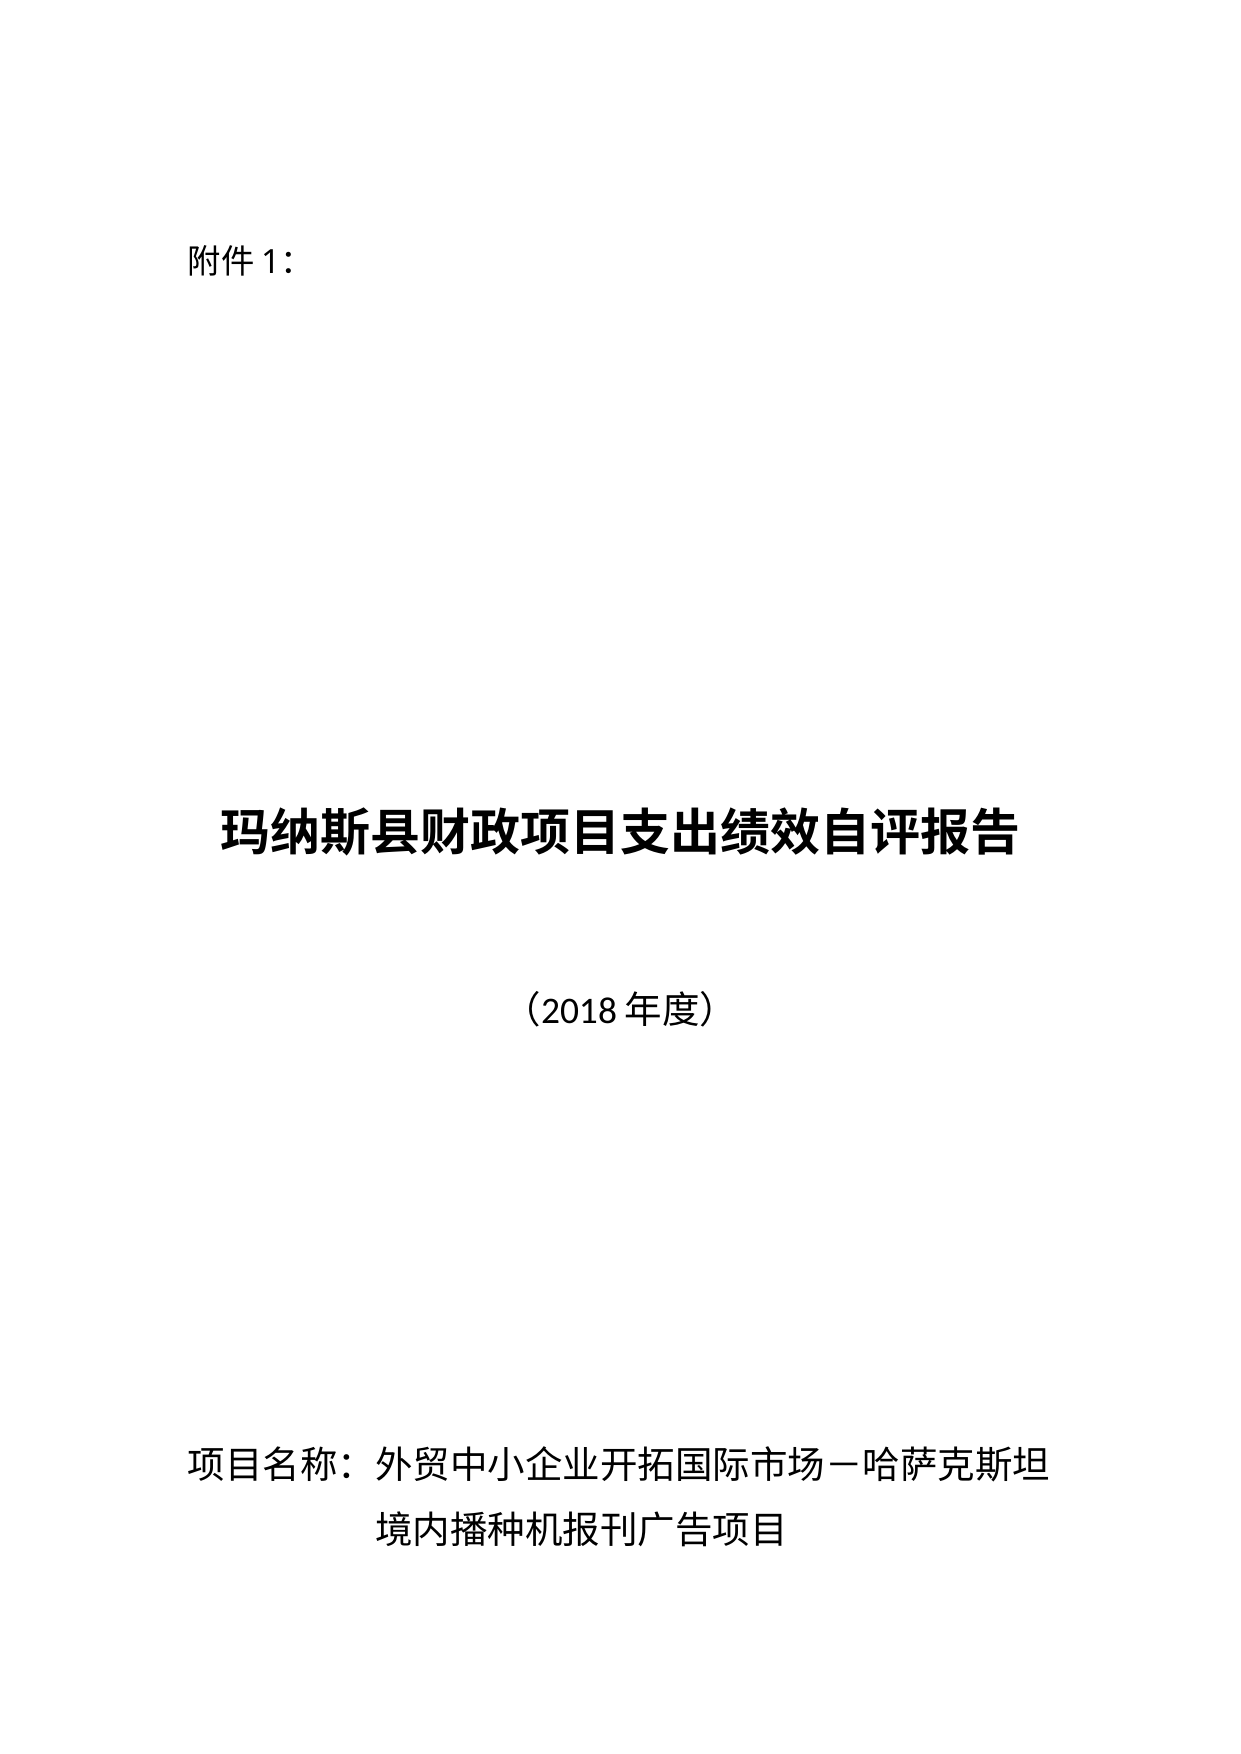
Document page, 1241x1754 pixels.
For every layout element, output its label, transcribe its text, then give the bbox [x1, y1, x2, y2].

text （2018年度） [187, 974, 1053, 1039]
text 附件1： [187, 227, 1053, 292]
text 项目名称：外贸中小企业开拓国际市场－哈萨克斯坦境内播种机报刊广告项目 [187, 1429, 1053, 1559]
text 玛纳斯县财政项目支出绩效自评报告 [187, 779, 1053, 877]
